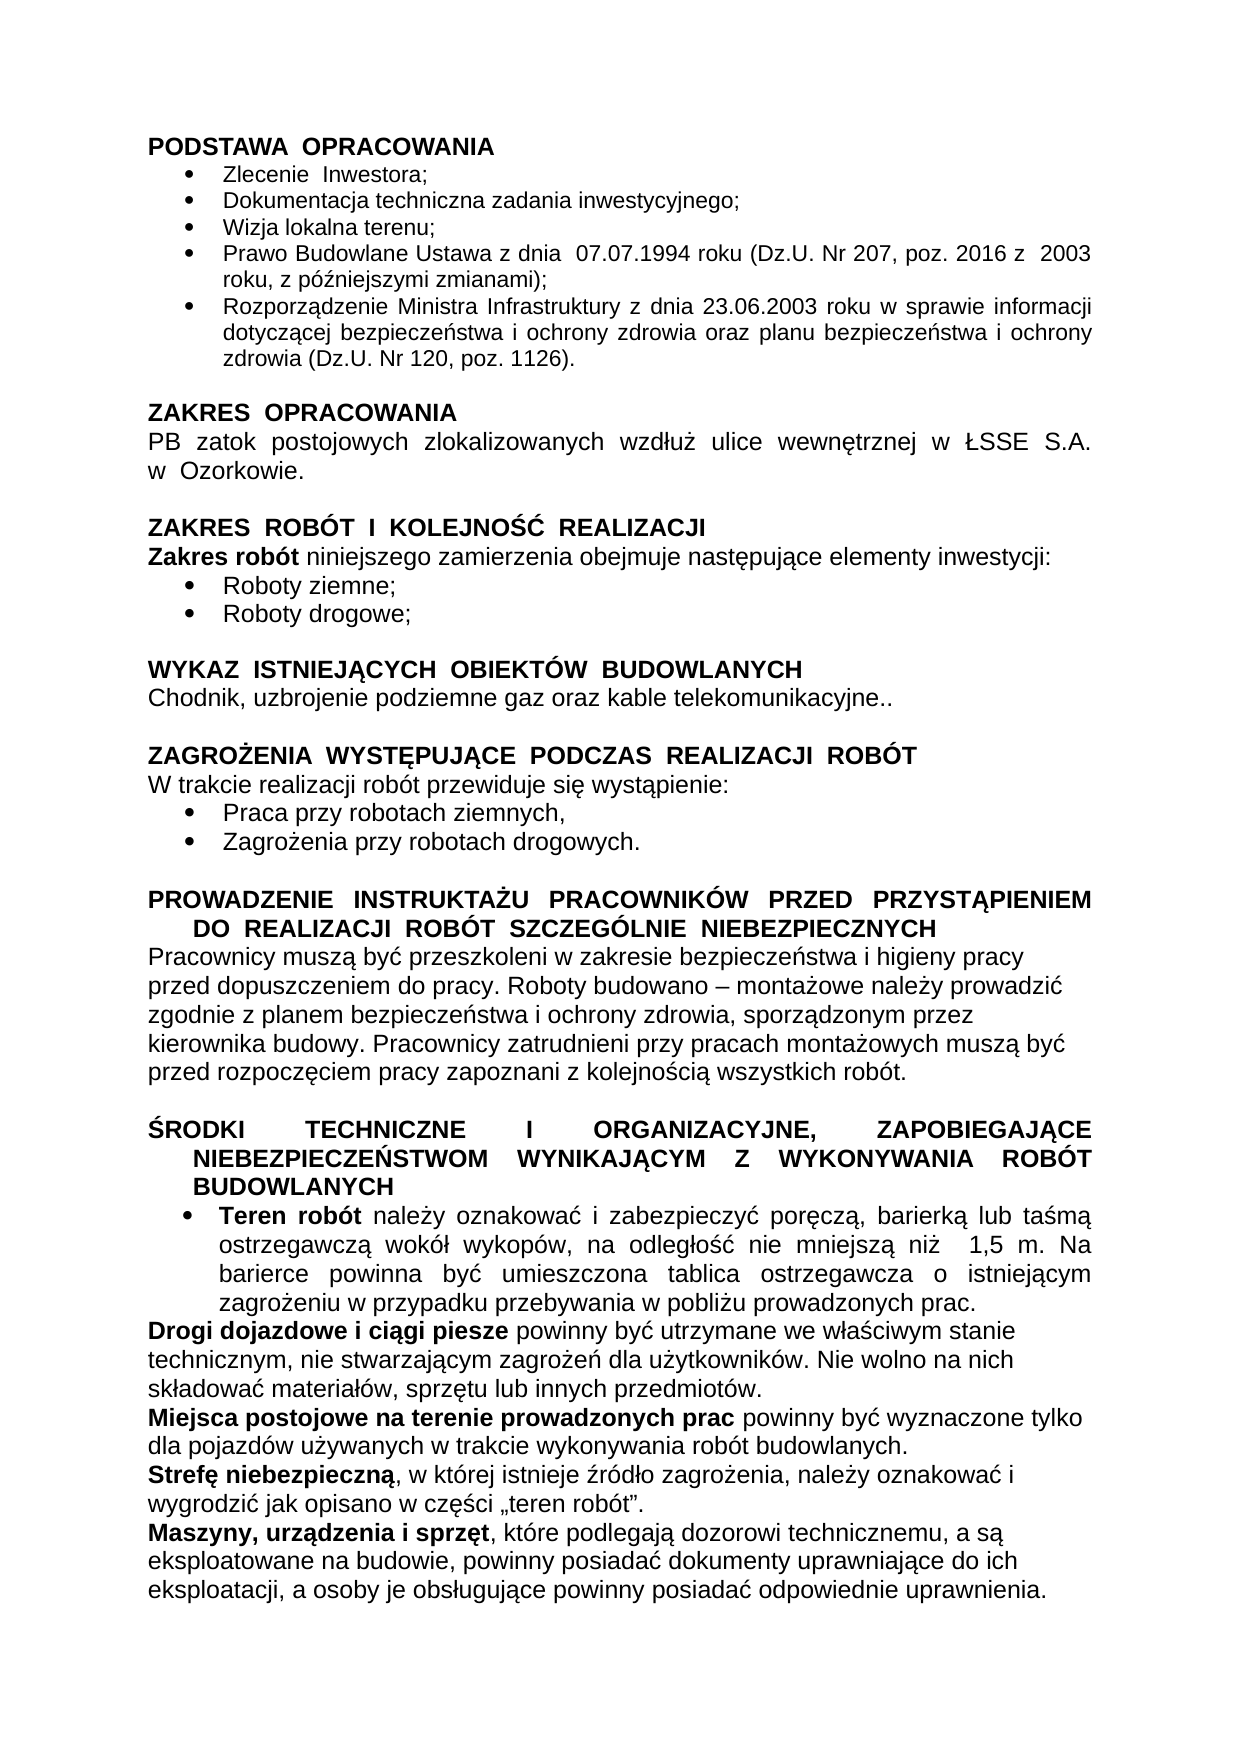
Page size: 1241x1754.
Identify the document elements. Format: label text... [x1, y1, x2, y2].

list Prawo Budowlane Ustawa z dnia 07.07.1994 roku (Dz.U. Nr 207, poz. 2016 z 2003 roku, z późniejszymi zmianami); [185, 240, 1093, 293]
list Roboty ziemne; [185, 571, 1093, 599]
subtitle PODSTAWA OPRACOWANIA [148, 132, 1093, 161]
list Dokumentacja techniczna zadania inwestycyjnego; [185, 187, 1093, 214]
list Teren robót należy oznakować i zabezpieczyć poręczą, barierką lub taśmą ostrzegawczą wokół wykopów, na odległość nie mniejszą niż 1,5 m. Na barierce powinna być umieszczona tablica ostrzegawcza o istniejącym zagrożeniu w przypadku przebywania w pobliżu prowadzonych prac. [183, 1201, 1093, 1316]
list Zagrożenia przy robotach drogowych. [185, 827, 1093, 856]
list Roboty drogowe; [185, 599, 1093, 628]
text Drogi dojazdowe i ciągi piesze powinny być utrzymane we właściwym stanie technicznym, nie stwarzającym zagrożeń dla użytkowników. Nie wolno na nich składować materiałów, sprzętu lub innych przedmiotów. [148, 1316, 1093, 1402]
text Maszyny, urządzenia i sprzęt, które podlegają dozorowi technicznemu, a są eksploatowane na budowie, powinny posiadać dokumenty uprawniające do ich eksploatacji, a osoby je obsługujące powinny posiadać odpowiednie uprawnienia. [148, 1517, 1093, 1604]
subtitle ZAKRES OPRACOWANIA [148, 398, 1093, 427]
subtitle WYKAZ ISTNIEJĄCYCH OBIEKTÓW BUDOWLANYCH [148, 655, 1093, 683]
subtitle PROWADZENIE INSTRUKTAŻU PRACOWNIKÓW PRZED PRZYSTĄPIENIEM DO REALIZACJI ROBÓT SZCZEGÓLNIE NIEBEZPIECZNYCH [148, 885, 1093, 942]
list Zlecenie Inwestora; [185, 161, 1093, 187]
subtitle ZAKRES ROBÓT I KOLEJNOŚĆ REALIZACJI [148, 513, 1093, 542]
list Wizja lokalna terenu; [185, 214, 1093, 240]
text Strefę niebezpieczną, w której istnieje źródło zagrożenia, należy oznakować i wygrodzić jak opisano w części „teren robót”. [148, 1460, 1093, 1517]
subtitle ŚRODKI TECHNICZNE I ORGANIZACYJNE, ZAPOBIEGAJĄCE NIEBEZPIECZEŃSTWOM WYNIKAJĄCYM Z WYKONYWANIA ROBÓT BUDOWLANYCH [148, 1115, 1093, 1201]
text Chodnik, uzbrojenie podziemne gaz oraz kable telekomunikacyjne.. [148, 683, 1093, 712]
list Praca przy robotach ziemnych, [185, 798, 1093, 827]
text Miejsca postojowe na terenie prowadzonych prac powinny być wyznaczone tylko dla pojazdów używanych w trakcie wykonywania robót budowlanych. [148, 1402, 1093, 1460]
subtitle ZAGROŻENIA WYSTĘPUJĄCE PODCZAS REALIZACJI ROBÓT [148, 741, 1093, 770]
list Rozporządzenie Ministra Infrastruktury z dnia 23.06.2003 roku w sprawie informacji dotyczącej bezpieczeństwa i ochrony zdrowia oraz planu bezpieczeństwa i ochrony zdrowia (Dz.U. Nr 120, poz. 1126). [185, 293, 1093, 372]
text Zakres robót niniejszego zamierzenia obejmuje następujące elementy inwestycji: [148, 542, 1093, 571]
text PB zatok postojowych zlokalizowanych wzdłuż ulice wewnętrznej w ŁSSE S.A. w Ozorkowie. [148, 427, 1093, 484]
text W trakcie realizacji robót przewiduje się wystąpienie: [148, 770, 1093, 798]
text Pracownicy muszą być przeszkoleni w zakresie bezpieczeństwa i higieny pracy przed dopuszczeniem do pracy. Roboty budowano – montażowe należy prowadzić zgodnie z planem bezpieczeństwa i ochrony zdrowia, sporządzonym przez kierownika budowy. Pracownicy zatrudnieni przy pracach montażowych muszą być przed rozpoczęciem pracy zapoznani z kolejnością wszystkich robót. [148, 942, 1093, 1086]
